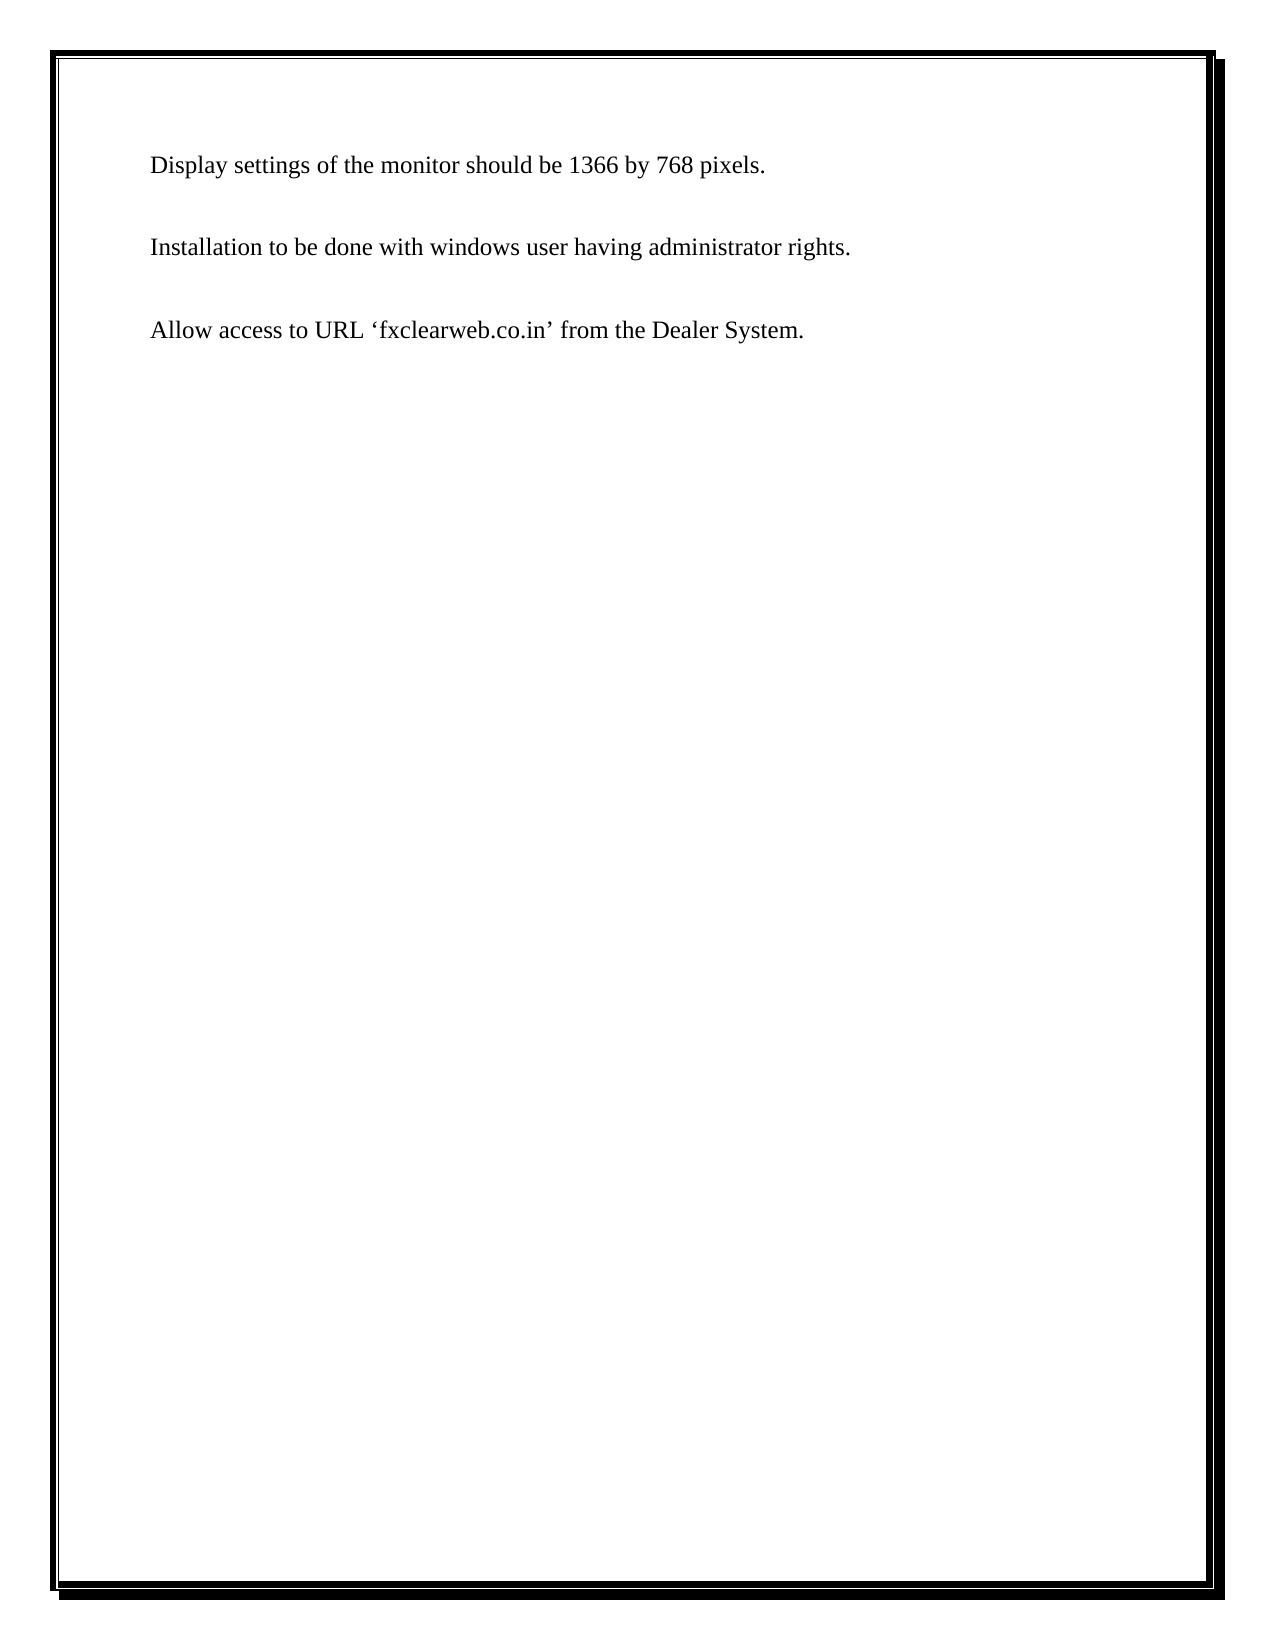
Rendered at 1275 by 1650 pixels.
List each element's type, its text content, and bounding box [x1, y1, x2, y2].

subtitle Installation to be done with windows user having administrator rights. [150, 232, 1116, 261]
subtitle Display settings of the monitor should be 1366 by 768 pixels. [150, 150, 1116, 179]
subtitle Allow access to URL ‘fxclearweb.co.in’ from the Dealer System. [150, 315, 1116, 344]
